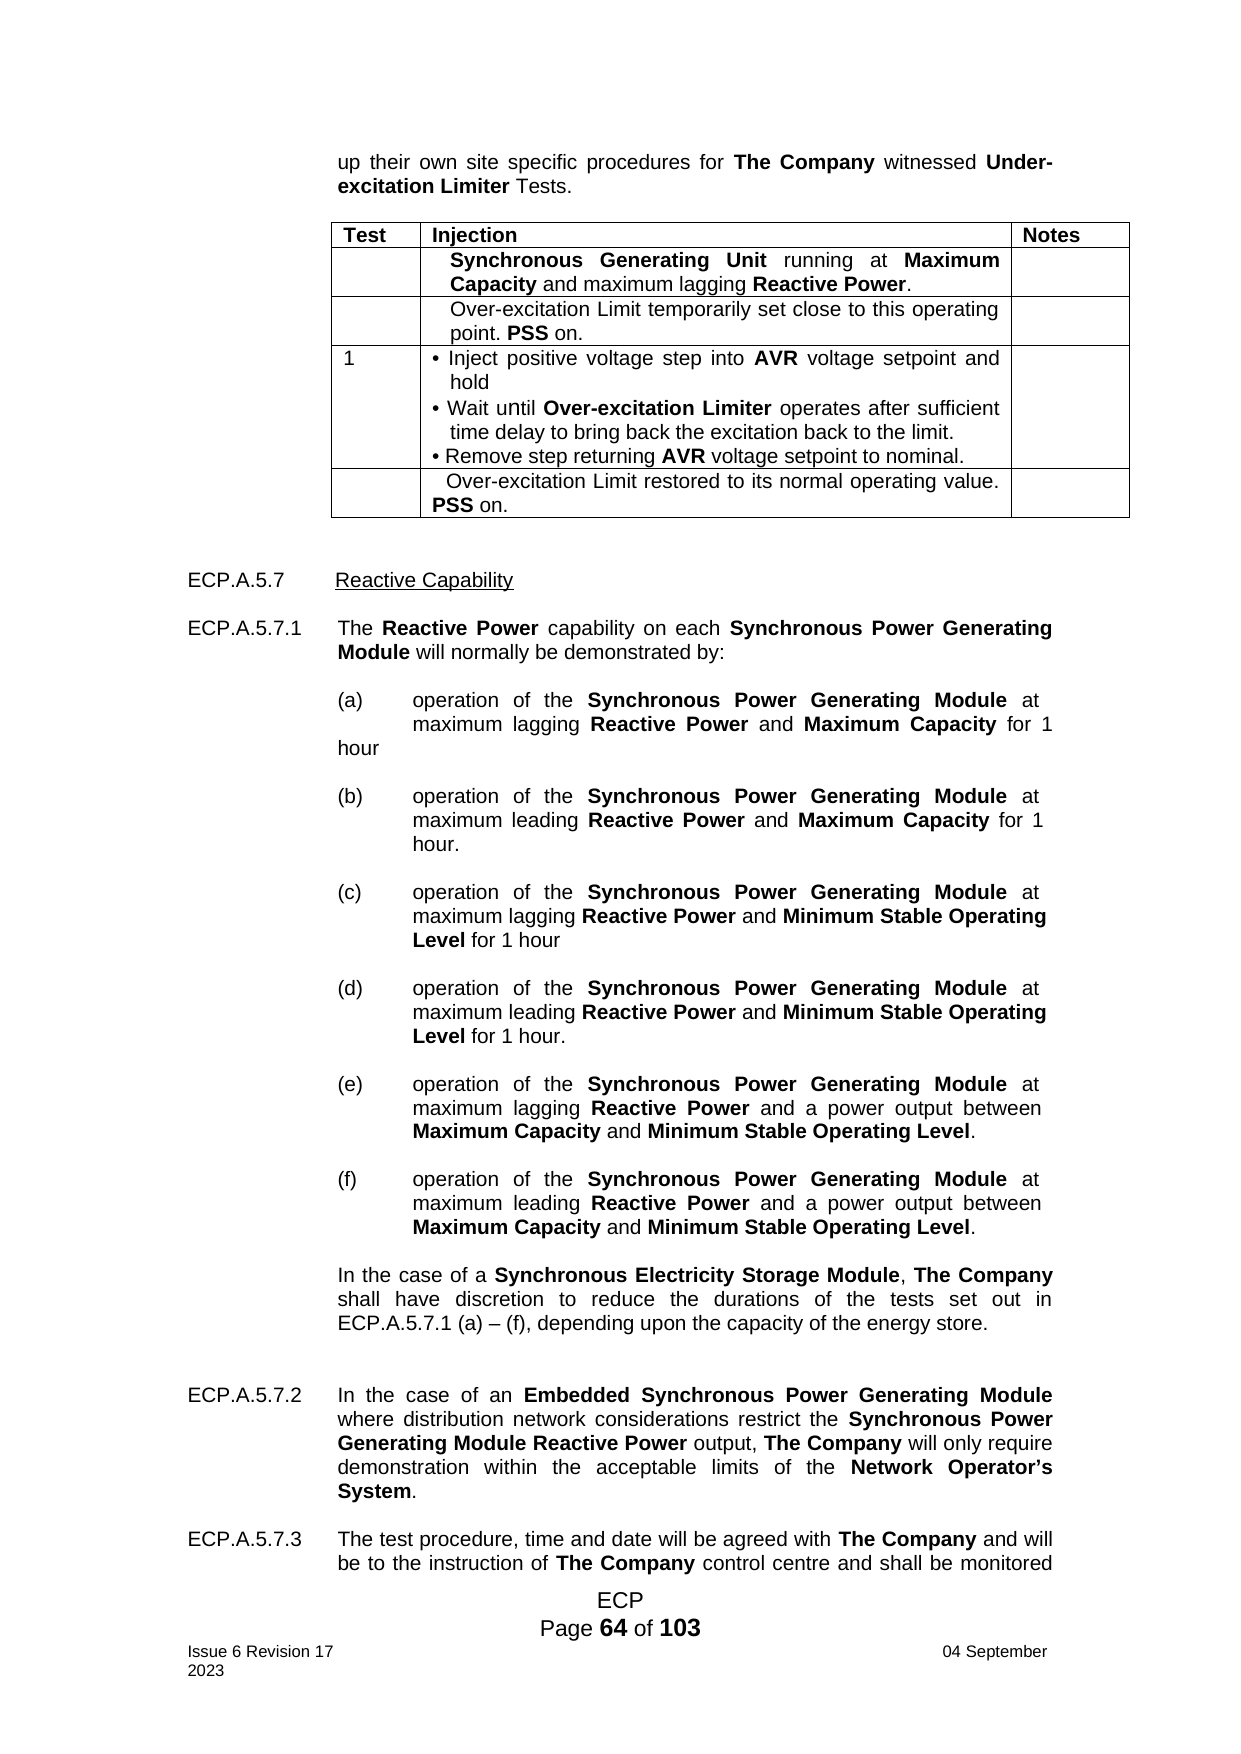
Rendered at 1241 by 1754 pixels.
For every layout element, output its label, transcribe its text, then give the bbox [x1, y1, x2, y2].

table_cell Over-excitation Limit temporarily set close to this operating point. PSS on. [421, 297, 1011, 345]
table_cell [1012, 469, 1129, 517]
text (e) operation of the Synchronous Power Generating Module at maximum lagging Reactive Power and a power output between Maximum Capacity and Minimum Stable Operating Level. [337, 1071, 1053, 1143]
table_cell 1 [332, 346, 420, 468]
table_cell [1012, 346, 1129, 468]
text (a) operation of the Synchronous Power Generating Module at maximum lagging Reactive Power and Maximum Capacity for 1 hour [337, 688, 1053, 760]
table_cell [1012, 248, 1129, 296]
text ECP.A.5.7 Reactive Capability [187, 568, 1053, 592]
text (c) operation of the Synchronous Power Generating Module at maximum lagging Reactive Power and Minimum Stable Operating Level for 1 hour [337, 880, 1053, 952]
table_cell Over-excitation Limit restored to its normal operating value. PSS on. [421, 469, 1011, 517]
table_cell • Inject positive voltage step into AVR voltage setpoint and hold • Wait until Over-excitation Limiter operates after sufficient time delay to bring back the excitation back to the limit. • Remove step returning AVR voltage setpoint to nominal. [421, 346, 1011, 468]
table_cell [332, 297, 420, 345]
text (f) operation of the Synchronous Power Generating Module at maximum leading Reactive Power and a power output between Maximum Capacity and Minimum Stable Operating Level. [337, 1167, 1053, 1239]
text ECP.A.5.7.2 In the case of an Embedded Synchronous Power Generating Module where distribution network considerations restrict the Synchronous Power Generating Module Reactive Power output, The Company will only require demonstration within the acceptable limits of the Network Operator’s System. [187, 1383, 1053, 1503]
text ECP.A.5.7.1 The Reactive Power capability on each Synchronous Power Generating Module will normally be demonstrated by: [187, 616, 1053, 664]
table_header Test [332, 223, 420, 247]
text (d) operation of the Synchronous Power Generating Module at maximum leading Reactive Power and Minimum Stable Operating Level for 1 hour. [337, 976, 1053, 1047]
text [187, 1527, 1053, 1574]
table_cell Synchronous Generating Unit running at Maximum Capacity and maximum lagging Reactive Power. [421, 248, 1011, 296]
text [187, 150, 1053, 198]
text (b) operation of the Synchronous Power Generating Module at maximum leading Reactive Power and Maximum Capacity for 1 hour. [337, 784, 1053, 856]
table_cell [332, 469, 420, 517]
text In the case of a Synchronous Electricity Storage Module, The Company shall have discretion to reduce the durations of the tests set out in ECP.A.5.7.1 (a) – (f), depending upon the capacity of the energy store. [337, 1263, 1053, 1335]
table_header Notes [1012, 223, 1129, 247]
table_cell [1012, 297, 1129, 345]
table_cell [332, 248, 420, 296]
table_header Injection [421, 223, 1011, 247]
